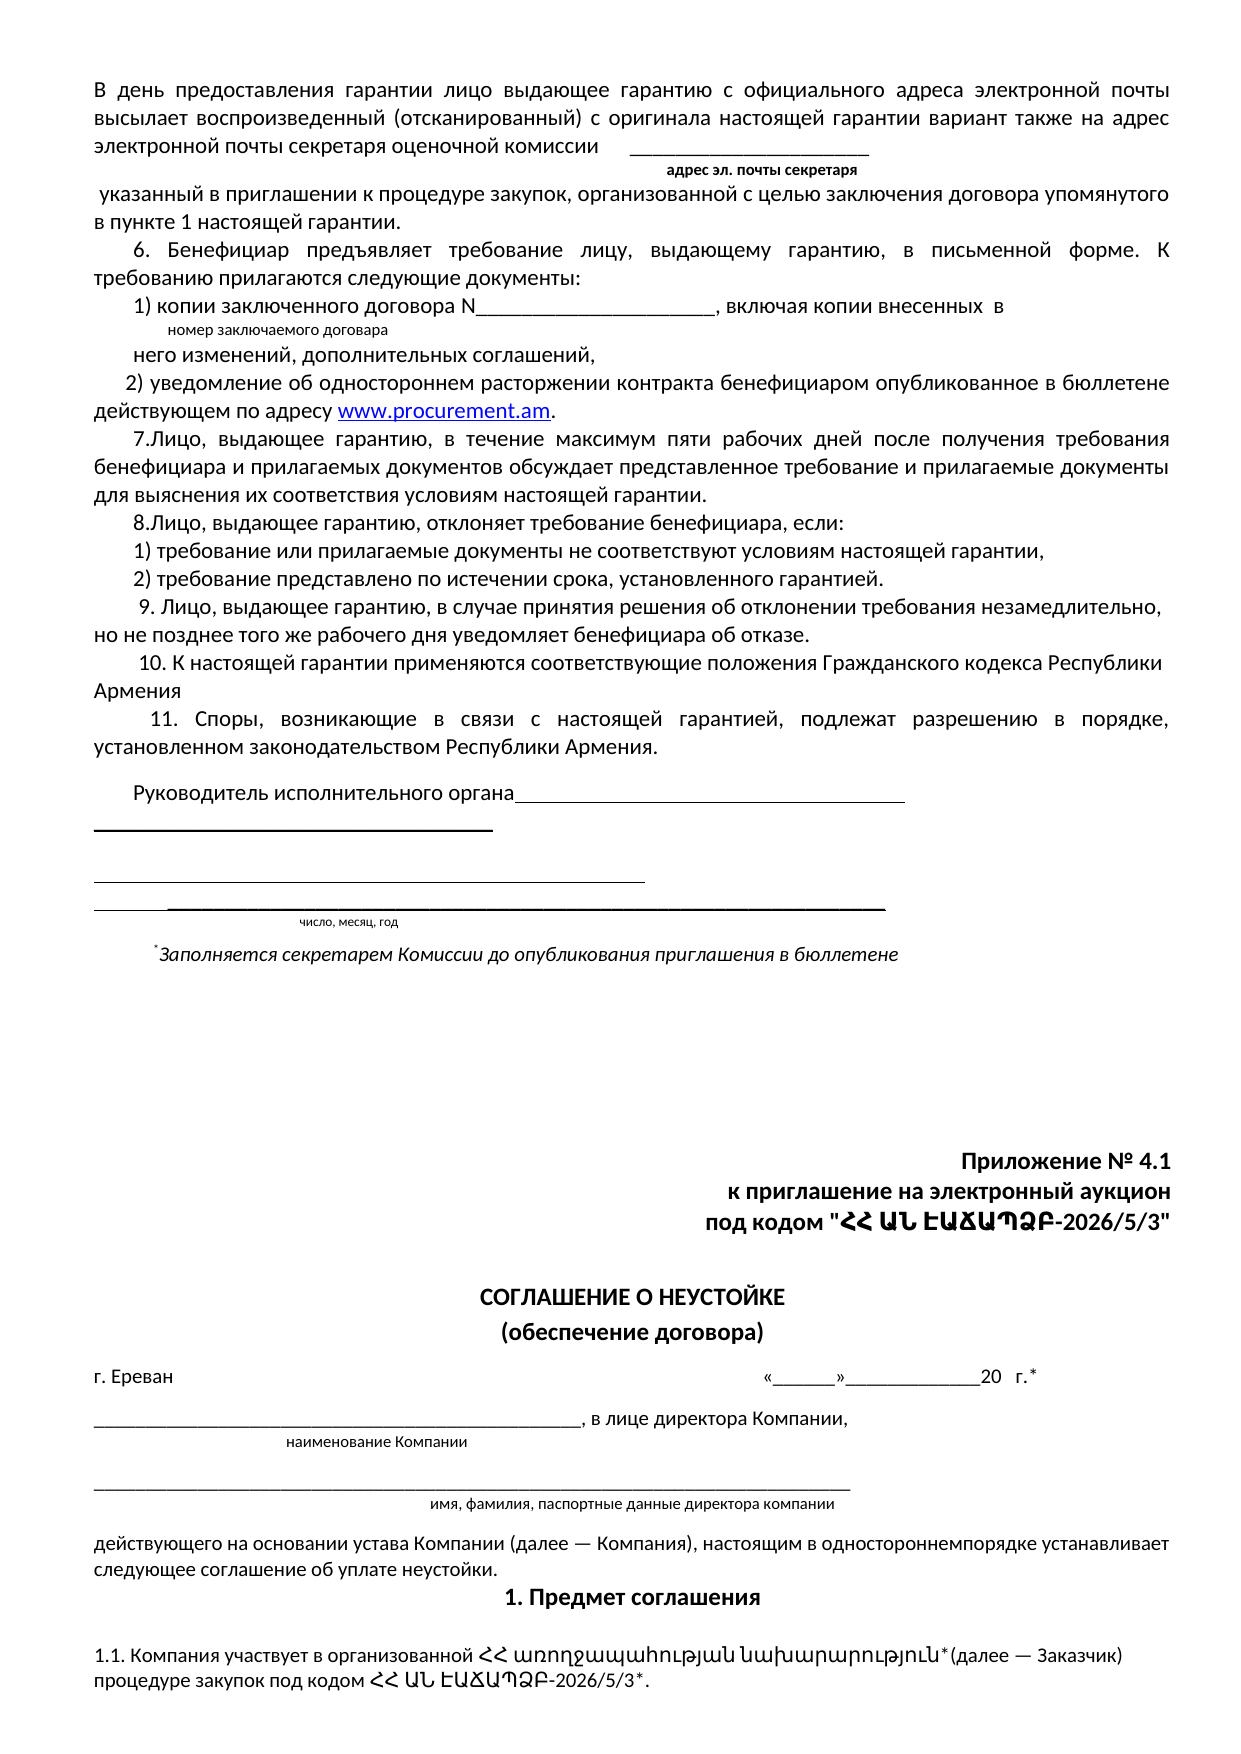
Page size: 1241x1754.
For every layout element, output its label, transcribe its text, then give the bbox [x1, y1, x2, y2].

text указанный в приглашении к процедуре закупок, организованной с целью заключения договора упомянутого в пункте 1 настоящей гарантии. [94, 179, 1171, 235]
text него изменений, дополнительных соглашений, [94, 340, 1171, 368]
text 1) требование или прилагаемые документы не соответствуют условиям настоящей гарантии, [94, 536, 1171, 564]
text имя, фамилия, паспортные данные директора компании [94, 1493, 1171, 1514]
text _______________________________________________________________ [94, 857, 1171, 914]
text 11. Споры, возникающие в связи с настоящей гарантией, подлежат разрешению в порядке, установленном законодательством Республики Армения. [94, 704, 1171, 760]
text _______________________________________________, в лице директора Компании, [94, 1406, 1171, 1431]
text Приложение № 4.1 [94, 1145, 1171, 1176]
text адрес эл. почты секретаря [610, 159, 1171, 179]
text 2) уведомление об одностороннем расторжении контракта бенефициаром опубликованное в бюллетене действующем по адресу www.procurement.am. [94, 368, 1171, 424]
text 8.Лицо, выдающее гарантию, отклоняет требование бенефициара, если: [94, 508, 1171, 536]
text *Заполняется секретарем Комиссии до опубликования приглашения в бюллетене [94, 942, 1171, 967]
text 2) требование представлено по истечении срока, установленного гарантией. [94, 564, 1171, 592]
text 9. Лицо, выдающее гарантию, в случае принятия решения об отклонении требования незамедлительно, но не позднее того же рабочего дня уведомляет бенефициара об отказе. [94, 592, 1171, 648]
text 1) копии заключенного договора N_____________________, включая копии внесенных в [94, 291, 1171, 319]
text 7.Лицо, выдающее гарантию, в течение максимум пяти рабочих дней после получения требования бенефициара и прилагаемых документов обсуждает представленное требование и прилагаемые документы для выяснения их соответствия условиям настоящей гарантии. [94, 424, 1171, 508]
text Руководитель исполнительного органа ___________________________________ [94, 778, 1171, 834]
table_header «______»_____________20 г.* [581, 1364, 1050, 1406]
text В день предоставления гарантии лицо выдающее гарантию с официального адреса электронной почты высылает воспроизведенный (отсканированный) с оригинала настоящей гарантии вариант также на адрес электронной почты секретаря оценочной комиссии _____________________ [94, 75, 1171, 159]
text номер заключаемого договара [94, 319, 1171, 340]
text 10. К настоящей гарантии применяются соответствующие положения Гражданского кодекса Республики Армения [94, 648, 1171, 704]
text наименование Компании [286, 1431, 1171, 1451]
text 1. Предмет соглашения [94, 1581, 1171, 1612]
table_header г. Ереван [83, 1364, 581, 1406]
text _________________________________________________________________________ [94, 1468, 1171, 1493]
text к приглашение на электронный аукцион [94, 1176, 1171, 1206]
text 6. Бенефициар предъявляет требование лицу, выдающему гарантию, в письменной форме. К требованию прилагаются следующие документы: [94, 235, 1171, 291]
text число, месяц, год [94, 914, 1171, 942]
text действующего на основании устава Компании (далее — Компания), настоящим в одностороннемпорядке устанавливает следующее соглашение об уплате неустойки. [94, 1530, 1171, 1581]
text под кодом "ՀՀ ԱՆ ԷԱՃԱՊՁԲ-2026/5/3" [94, 1206, 1171, 1237]
text СОГЛАШЕНИЕ О НЕУСТОЙКЕ [94, 1281, 1171, 1312]
text 1.1. Компания участвует в организованной ՀՀ առողջապահության նախարարություն*(далее — Заказчик) процедуре закупок под кодом ՀՀ ԱՆ ԷԱՃԱՊՁԲ-2026/5/3*. [94, 1642, 1171, 1693]
text (обеспечение договора) [94, 1316, 1171, 1347]
